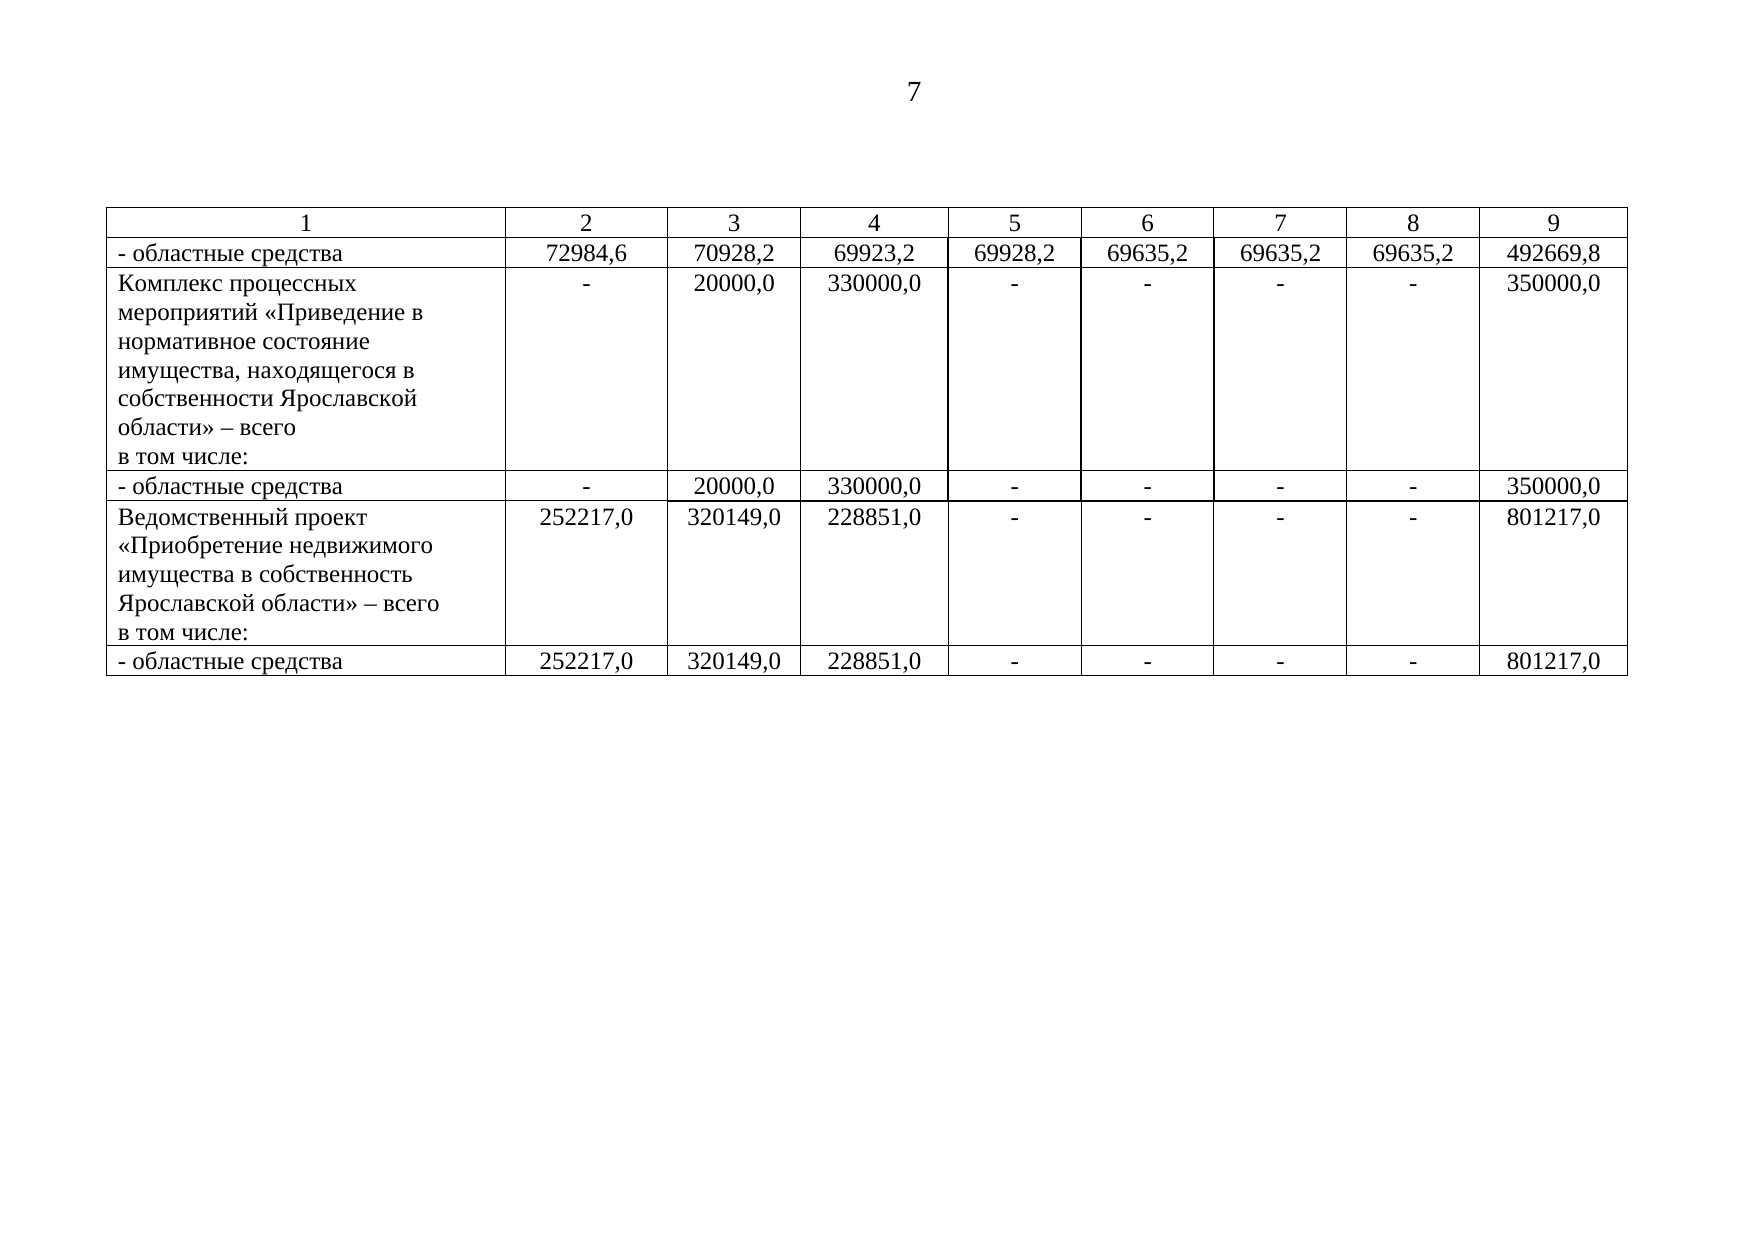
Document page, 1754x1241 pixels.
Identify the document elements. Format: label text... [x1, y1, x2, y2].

table_cell 492669,8 [1480, 238, 1627, 267]
table_cell - [1347, 502, 1479, 645]
table_cell - [1214, 502, 1346, 645]
table_cell 320149,0 [668, 646, 800, 675]
table_cell - областные средства [107, 646, 505, 675]
table_cell - [949, 646, 1081, 675]
table_cell 252217,0 [506, 501, 667, 645]
table_cell 20000,0 [668, 471, 800, 500]
table_cell - [506, 471, 667, 500]
table_cell 350000,0 [1480, 268, 1627, 470]
table_header 3 [668, 208, 800, 237]
table_cell 20000,0 [668, 268, 800, 470]
table_cell Ведомственный проект «Приобретение недвижимого имущества в собственность Ярославской области» – всего в том числе: [107, 501, 505, 645]
table_cell 801217,0 [1480, 646, 1627, 675]
table_cell Комплекс процессных мероприятий «Приведение в нормативное состояние имущества, находящегося в собственности Ярославской области» ‒ всего в том числе: [107, 268, 505, 470]
table_cell 69635,2 [1082, 238, 1213, 267]
table_cell - [1215, 471, 1346, 500]
table_header 4 [801, 208, 948, 237]
table_cell 801217,0 [1480, 502, 1627, 645]
table_cell - [949, 471, 1080, 500]
table_cell 72984,6 [506, 238, 667, 267]
table_cell 330000,0 [801, 268, 947, 470]
table_header 5 [949, 208, 1081, 237]
table_header 2 [506, 208, 667, 237]
table_cell 69635,2 [1347, 238, 1479, 267]
table_cell - [1347, 268, 1479, 470]
table_header 1 [107, 208, 505, 237]
table_header 7 [1214, 208, 1346, 237]
table_cell 69928,2 [949, 238, 1080, 267]
table_cell - [1347, 646, 1479, 675]
table_cell - [949, 502, 1081, 645]
table_header 6 [1082, 208, 1213, 237]
table_cell - областные средства [107, 238, 505, 267]
table_cell - [1082, 471, 1213, 500]
table_cell 69635,2 [1215, 238, 1346, 267]
table_cell - [506, 268, 667, 470]
table_cell - [1082, 268, 1213, 470]
table_cell - [1215, 268, 1346, 470]
table_cell - [1214, 646, 1346, 675]
table_cell 252217,0 [506, 646, 667, 675]
table_cell 228851,0 [801, 502, 948, 645]
table_cell - областные средства [107, 471, 505, 500]
table_cell 69923,2 [801, 238, 947, 267]
table_cell 320149,0 [668, 502, 800, 645]
table_cell - [1082, 502, 1213, 645]
table_cell 350000,0 [1480, 471, 1627, 500]
table_cell 228851,0 [801, 646, 948, 675]
table_cell - [1347, 471, 1479, 500]
table_cell - [949, 268, 1080, 470]
table_cell - [1082, 646, 1213, 675]
table_cell 70928,2 [668, 238, 800, 267]
table_cell 330000,0 [801, 471, 947, 500]
